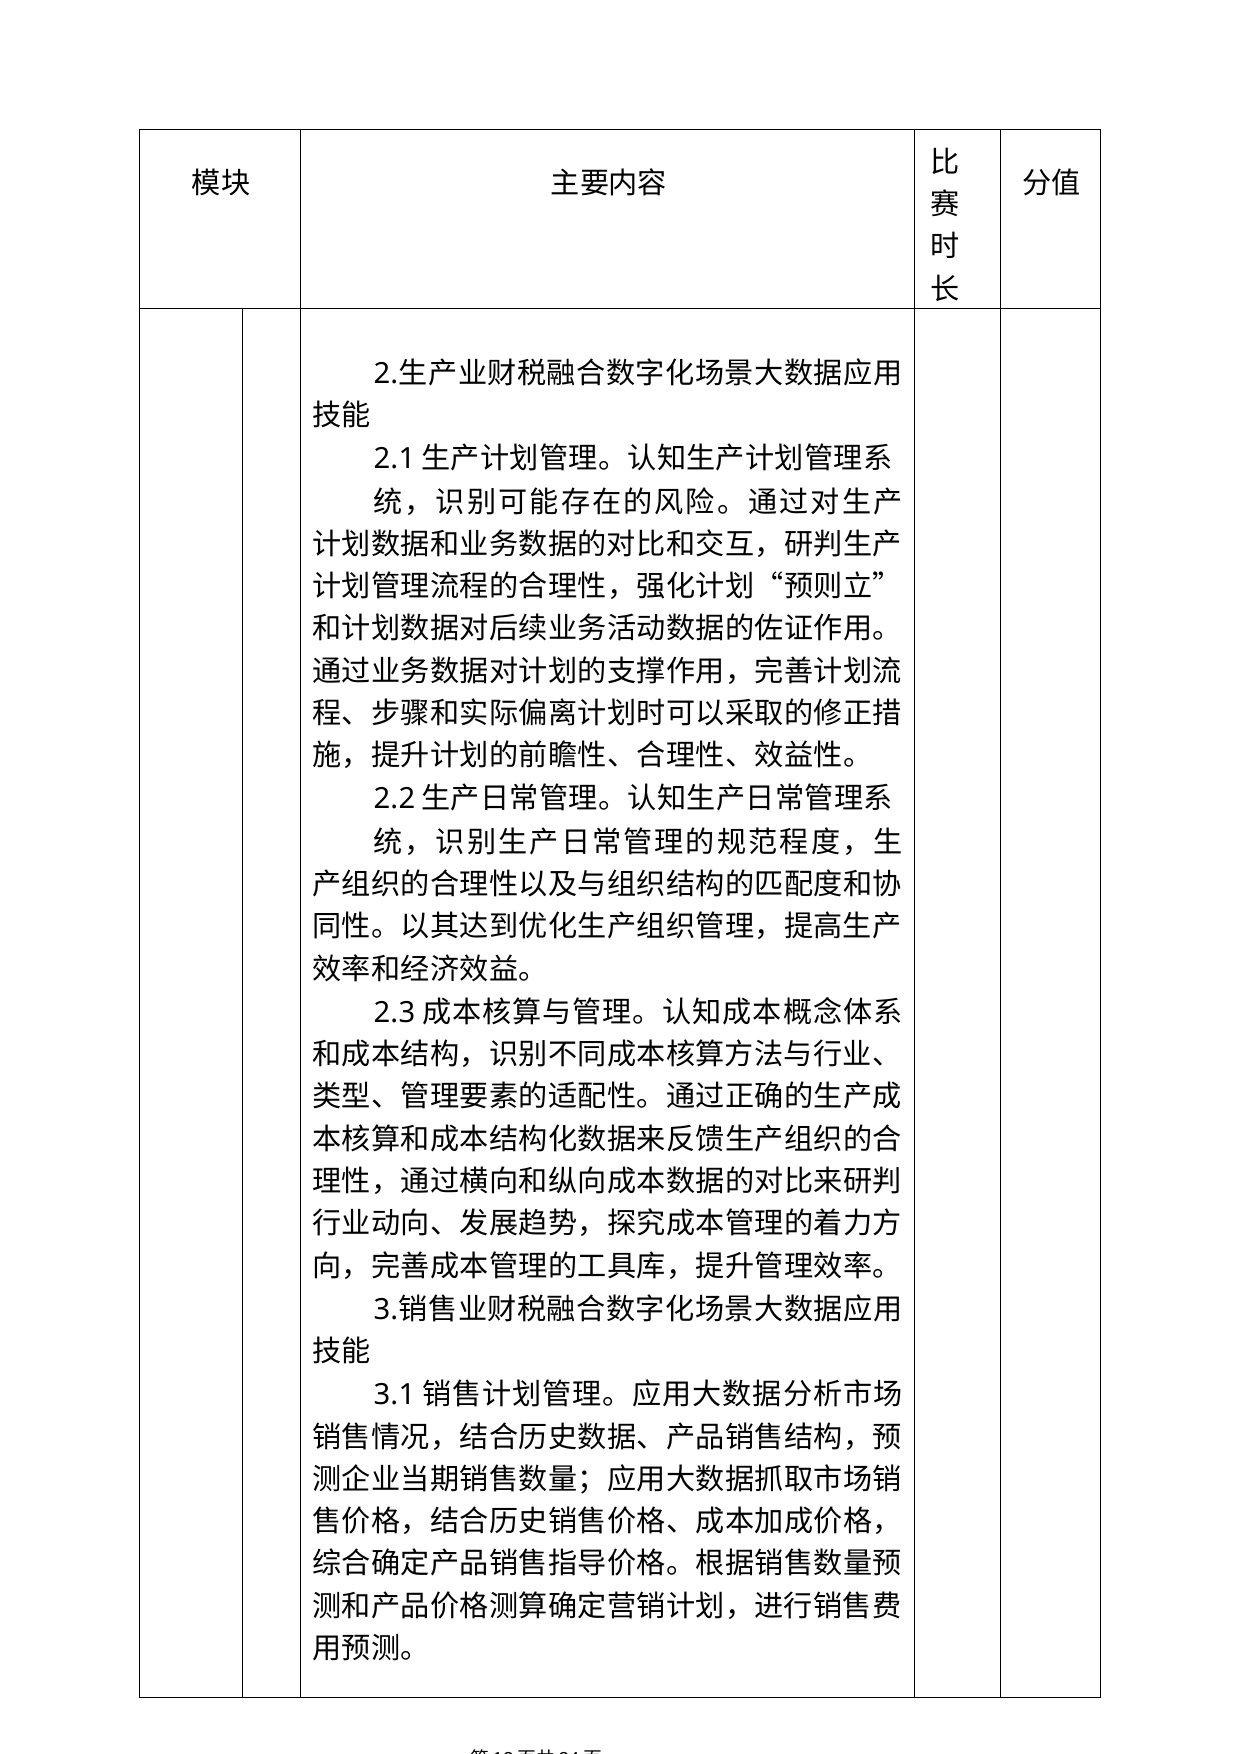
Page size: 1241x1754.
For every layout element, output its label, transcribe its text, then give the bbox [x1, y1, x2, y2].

table_header 主要内容 [301, 130, 914, 308]
table_cell 2.生产业财税融合数字化场景大数据应用技能 2.1生产计划管理。认知生产计划管理系 统，识别可能存在的风险。通过对生产计划数据和业务数据的对比和交互，研判生产计划管理流程的合理性，强化计划“预则立”和计划数据对后续业务活动数据的佐证作用。通过业务数据对计划的支撑作用，完善计划流程、步骤和实际偏离计划时可以采取的修正措施，提升计划的前瞻性、合理性、效益性。 2.2生产日常管理。认知生产日常管理系 统，识别生产日常管理的规范程度，生产组织的合理性以及与组织结构的匹配度和协同性。以其达到优化生产组织管理，提高生产效率和经济效益。 2.3成本核算与管理。认知成本概念体系和成本结构，识别不同成本核算方法与行业、类型、管理要素的适配性。通过正确的生产成本核算和成本结构化数据来反馈生产组织的合理性，通过横向和纵向成本数据的对比来研判行业动向、发展趋势，探究成本管理的着力方向，完善成本管理的工具库，提升管理效率。 3.销售业财税融合数字化场景大数据应用技能 3.1销售计划管理。应用大数据分析市场销售情况，结合历史数据、产品销售结构，预测企业当期销售数量；应用大数据抓取市场销售价格，结合历史销售价格、成本加成价格，综合确定产品销售指导价格。根据销售数量预测和产品价格测算确定营销计划，进行销售费用预测。 [301, 309, 914, 1697]
table_header 比赛时长 [915, 130, 1000, 308]
table_header 模块 [140, 130, 300, 308]
table_cell [243, 309, 300, 1697]
table_cell [140, 309, 242, 1697]
table_cell [1001, 309, 1100, 1697]
table_cell [915, 309, 1000, 1697]
table_header 分值 [1001, 130, 1100, 308]
